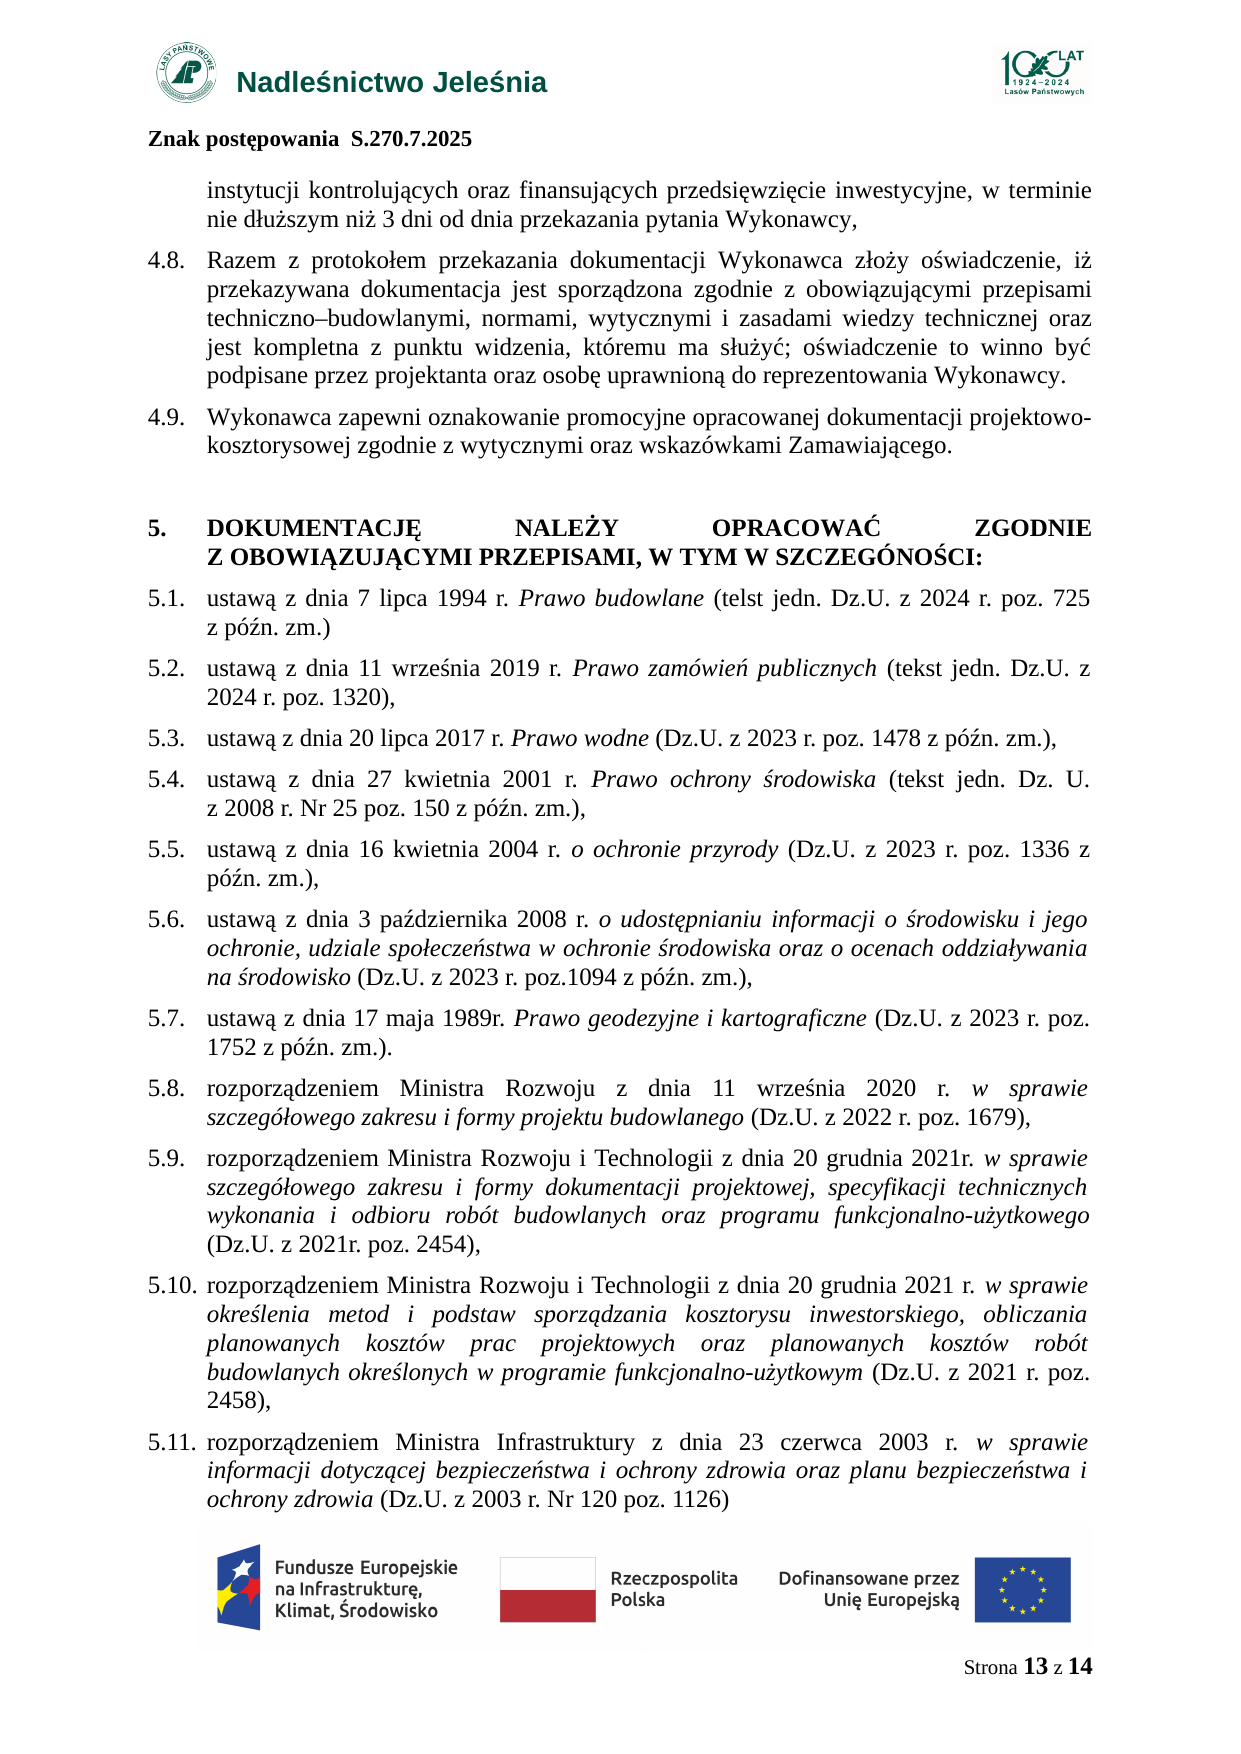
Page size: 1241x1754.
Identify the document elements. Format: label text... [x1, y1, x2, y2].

picture [196, 1522, 1093, 1652]
list rozporządzeniem Ministra Rozwoju i Technologii z dnia 20 grudnia 2021 r. w sprawie określenia metod i podstaw sporządzania kosztorysu inwestorskiego, obliczania planowanych kosztów prac projektowych oraz planowanych kosztów robót budowlanych określonych w programie funkcjonalno-użytkowym (Dz.U. z 2021 r. poz. 2458), [148, 1270, 1091, 1414]
list ustawą z dnia 7 lipca 1994 r. Prawo budowlane (telst jedn. Dz.U. z 2024 r. poz. 725 z późn. zm.) [148, 583, 1091, 640]
list ustawą z dnia 16 kwietnia 2004 r. o ochronie przyrody (Dz.U. z 2023 r. poz. 1336 z późn. zm.), [148, 834, 1091, 892]
list ustawą z dnia 27 kwietnia 2001 r. Prawo ochrony środowiska (tekst jedn. Dz. U. z 2008 r. Nr 25 poz. 150 z późn. zm.), [148, 764, 1091, 822]
text 5. DOKUMENTACJĘ NALEŻY OPRACOWAĆ ZGODNIE Z OBOWIĄZUJĄCYMI PRZEPISAMI, W TYM W SZCZEGÓNOŚCI: [148, 513, 1093, 570]
list ustawą z dnia 3 października 2008 r. o udostępnianiu informacji o środowisku i jego ochronie, udziale społeczeństwa w ochronie środowiska oraz o ocenach oddziaływania na środowisko (Dz.U. z 2023 r. poz.1094 z późn. zm.), [148, 904, 1091, 990]
list rozporządzeniem Ministra Infrastruktury z dnia 23 czerwca 2003 r. w sprawie informacji dotyczącej bezpieczeństwa i ochrony zdrowia oraz planu bezpieczeństwa i ochrony zdrowia (Dz.U. z 2003 r. Nr 120 poz. 1126) [148, 1427, 1091, 1513]
text 4.9. Wykonawca zapewni oznakowanie promocyjne opracowanej dokumentacji projektowo-kosztorysowej zgodnie z wytycznymi oraz wskazówkami Zamawiającego. [148, 402, 1093, 459]
list ustawą z dnia 17 maja 1989r. Prawo geodezyjne i kartograficzne (Dz.U. z 2023 r. poz. 1752 z późn. zm.). [148, 1003, 1091, 1060]
list rozporządzeniem Ministra Rozwoju i Technologii z dnia 20 grudnia 2021r. w sprawie szczegółowego zakresu i formy dokumentacji projektowej, specyfikacji technicznych wykonania i odbioru robót budowlanych oraz programu funkcjonalno-użytkowego (Dz.U. z 2021r. poz. 2454), [148, 1143, 1091, 1258]
list rozporządzeniem Ministra Rozwoju z dnia 11 września 2020 r. w sprawie szczegółowego zakresu i formy projektu budowlanego (Dz.U. z 2022 r. poz. 1679), [148, 1073, 1091, 1130]
list ustawą z dnia 11 września 2019 r. Prawo zamówień publicznych (tekst jedn. Dz.U. z 2024 r. poz. 1320), [148, 653, 1091, 710]
text 4.8. Razem z protokołem przekazania dokumentacji Wykonawca złoży oświadczenie, iż przekazywana dokumentacja jest sporządzona zgodnie z obowiązującymi przepisami techniczno–budowlanymi, normami, wytycznymi i zasadami wiedzy technicznej oraz jest kompletna z punktu widzenia, któremu ma służyć; oświadczenie to winno być podpisane przez projektanta oraz osobę uprawnioną do reprezentowania Wykonawcy. [148, 245, 1093, 389]
picture [992, 42, 1092, 104]
list ustawą z dnia 20 lipca 2017 r. Prawo wodne (Dz.U. z 2023 r. poz. 1478 z późn. zm.), [148, 723, 1091, 752]
